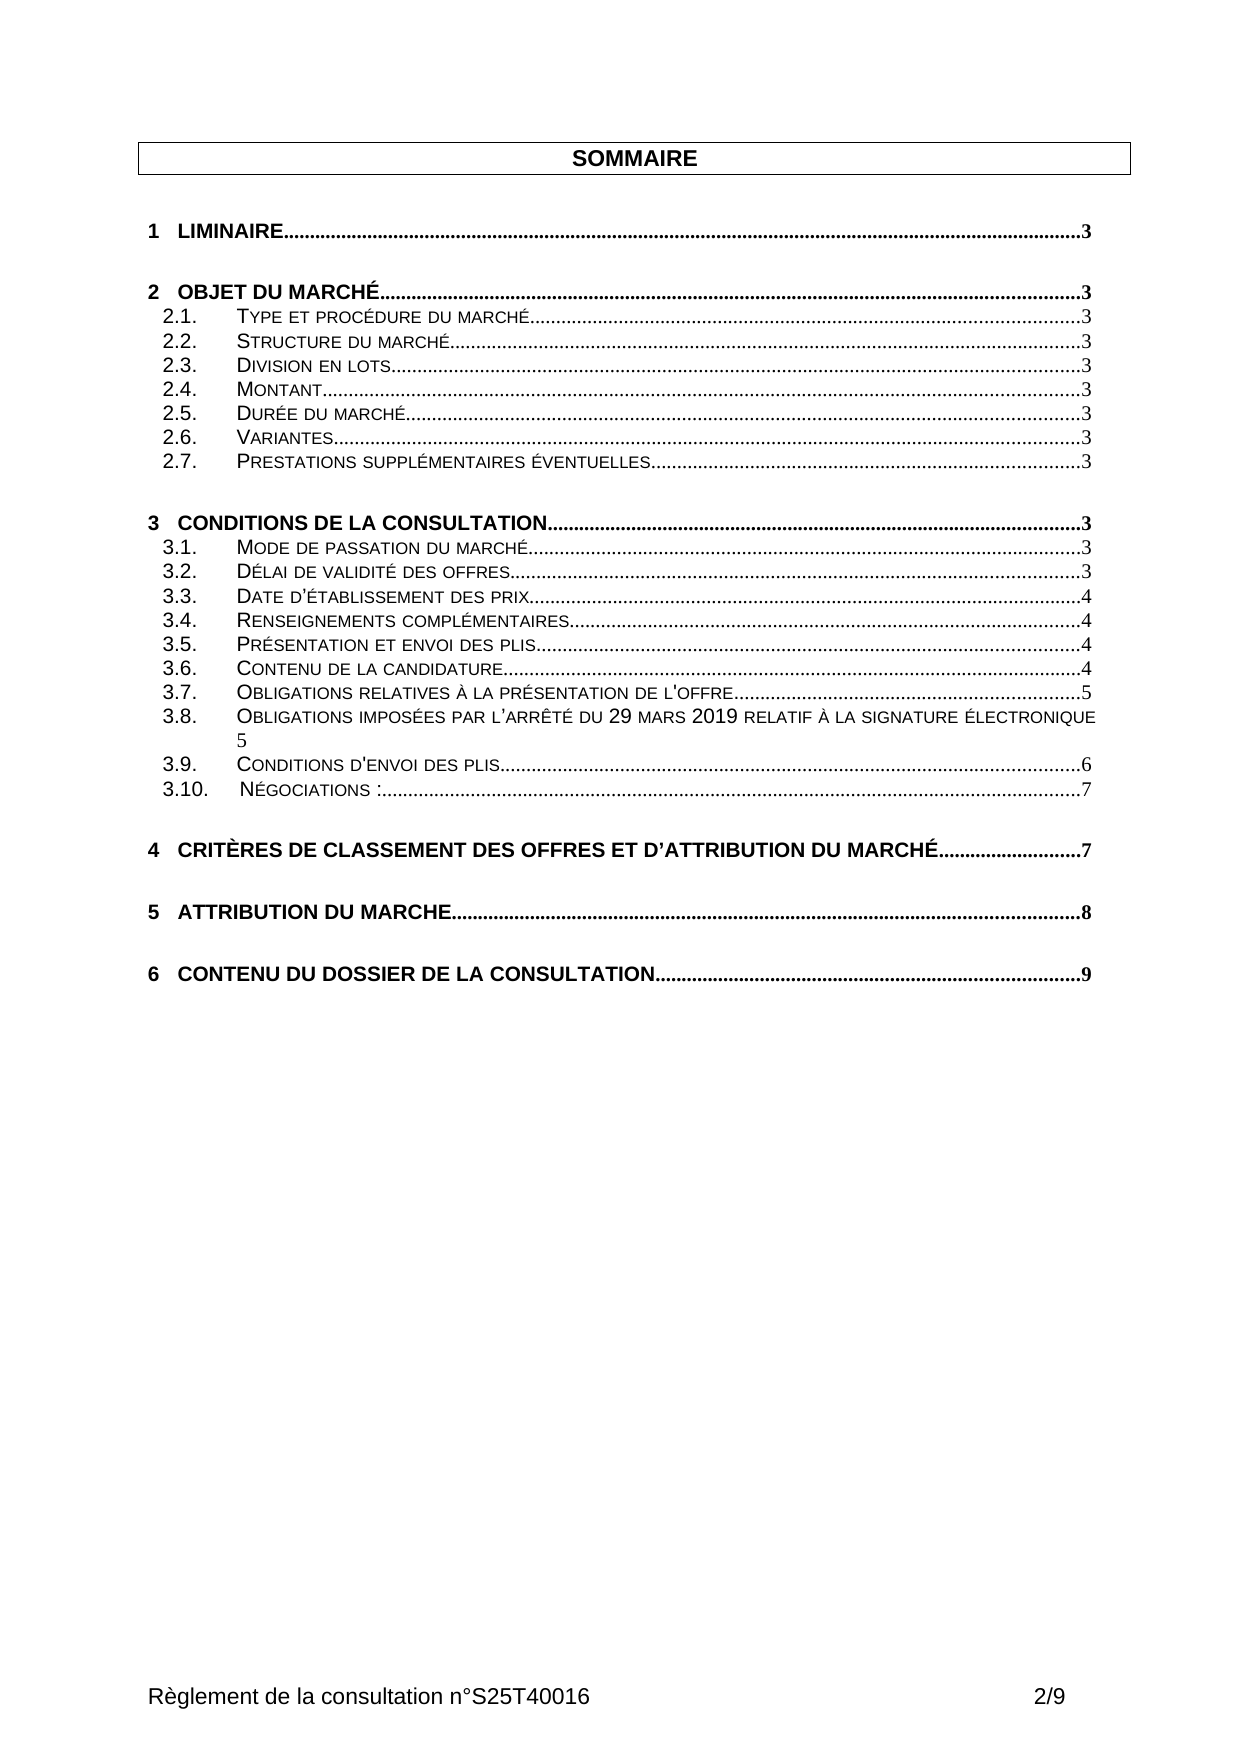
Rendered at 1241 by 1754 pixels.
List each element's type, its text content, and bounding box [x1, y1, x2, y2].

text 3.9. Conditions d'envoi des plis 6 [162, 752, 1122, 776]
text 3.2. Délai de validité des offres 3 [162, 559, 1122, 583]
text 2.7. Prestations supplémentaires éventuelles 3 [162, 449, 1122, 473]
text 5 ATTRIBUTION DU MARCHE 8 [148, 900, 1122, 924]
text 2.5. Durée du marché 3 [162, 401, 1122, 425]
text 2.1. Type et procédure du marché 3 [162, 304, 1122, 328]
text 3.1. Mode de passation du marché 3 [162, 535, 1122, 559]
text 2.3. Division en lots 3 [162, 353, 1122, 377]
text 6 Contenu du dossier de la consultation 9 [148, 961, 1122, 986]
text 3.3. Date d’établissement des prix 4 [162, 583, 1122, 608]
text 3.10. Négociations : 7 [162, 776, 1122, 801]
text SOMMAIRE [139, 143, 1130, 174]
text 3.7. Obligations relatives à la présentation de l'offre. 5 [162, 680, 1122, 704]
text 3.8. Obligations imposées par l’arrêté du 29 mars 2019 relatif à la signature électronique 5 [162, 704, 1122, 752]
text 4 CRItères de classement des offres et d’attribution du marché 7 [148, 838, 1122, 862]
text 2.4. Montant 3 [162, 377, 1122, 401]
text 3.6. Contenu de la candidature 4 [162, 656, 1122, 680]
text 3.4. Renseignements complémentaires 4 [162, 608, 1122, 632]
text 3 CONDITIONS DE LA CONSULTATION 3 [148, 511, 1122, 535]
text 2.2. Structure du marché 3 [162, 328, 1122, 353]
text 1 Liminaire 3 [148, 218, 1122, 243]
text 3.5. Présentation et envoi des plis. 4 [162, 632, 1122, 656]
text 2 OBJET du Marché 3 [148, 280, 1122, 304]
text 2.6. Variantes 3 [162, 425, 1122, 449]
